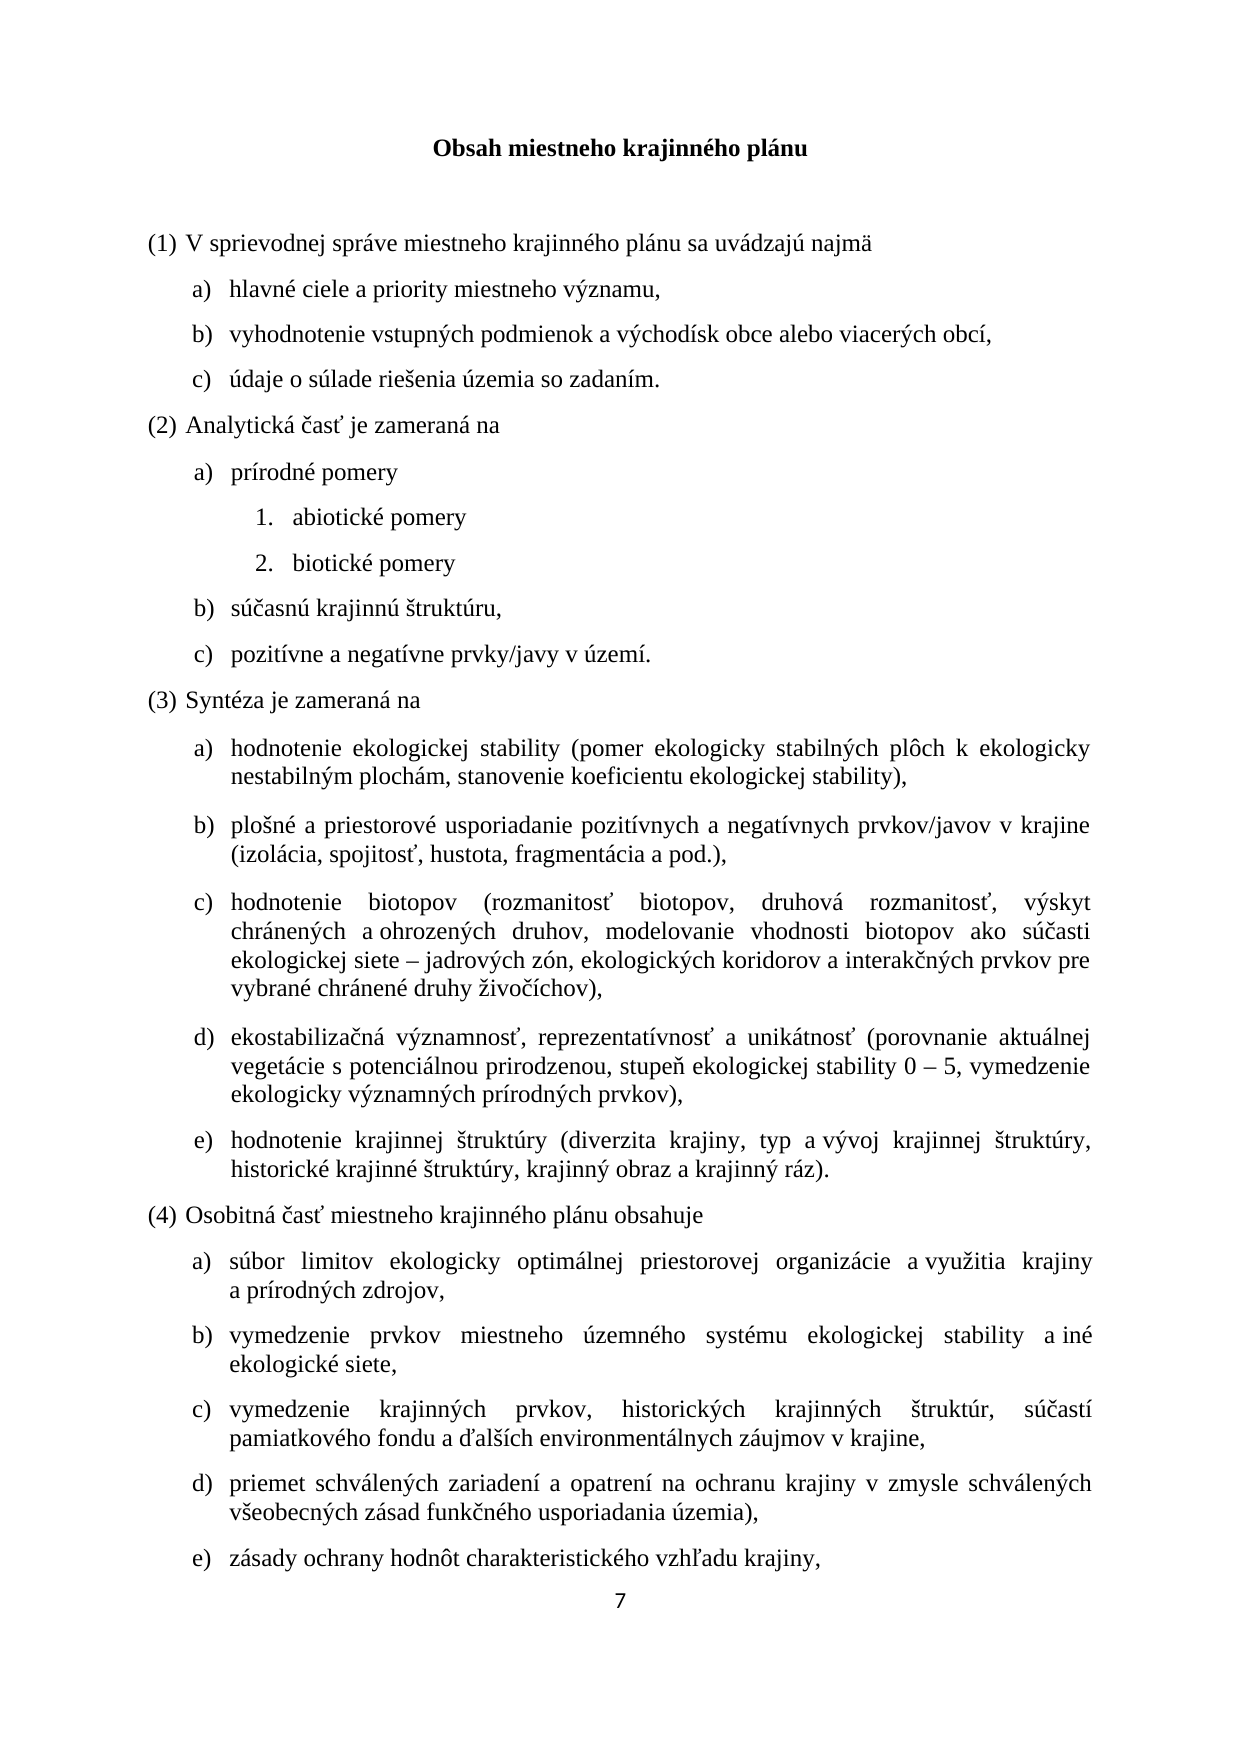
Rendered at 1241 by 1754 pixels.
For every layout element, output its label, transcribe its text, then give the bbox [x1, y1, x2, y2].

text Obsah miestneho krajinného plánu [148, 133, 1093, 162]
list V sprievodnej správe miestneho krajinného plánu sa uvádzajú najmä [148, 228, 1093, 257]
table_cell plošné a priestorové usporiadanie pozitívnych a negatívnych prvkov/javov v krajine (izolácia, spojitosť, hustota, fragmentácia a pod.), [148, 808, 1093, 886]
table_header prírodné pomery abiotické pomery biotické pomery súčasnú krajinnú štruktúru, pozitívne a negatívne prvky/javy v území. [148, 455, 659, 686]
list súbor limitov ekologicky optimálnej priestorovej organizácie a využitia krajiny a prírodných zdrojov, [192, 1246, 1093, 1303]
list Osobitná časť miestneho krajinného plánu obsahuje [148, 1201, 1093, 1229]
table_cell hodnotenie biotopov (rozmanitosť biotopov, druhová rozmanitosť, výskyt chránených a ohrozených druhov, modelovanie vhodnosti biotopov ako súčasti ekologickej siete – jadrových zón, ekologických koridorov a interakčných prvkov pre vybrané chránené druhy živočíchov), [148, 886, 1093, 1020]
list vymedzenie krajinných prvkov, historických krajinných štruktúr, súčastí pamiatkového fondu a ďalších environmentálnych záujmov v krajine, [192, 1394, 1093, 1452]
list priemet schválených zariadení a opatrení na ochranu krajiny v zmysle schválených všeobecných zásad funkčného usporiadania územia), [192, 1468, 1093, 1526]
list vymedzenie prvkov miestneho územného systému ekologickej stability a iné ekologické siete, [192, 1320, 1093, 1378]
list Syntéza je zameraná na [148, 686, 1093, 714]
list údaje o súlade riešenia územia so zadaním. [192, 364, 1093, 393]
list vyhodnotenie vstupných podmienok a východísk obce alebo viacerých obcí, [192, 319, 1093, 348]
table_header hodnotenie ekologickej stability (pomer ekologicky stabilných plôch k ekologicky nestabilným plochám, stanovenie koeficientu ekologickej stability), [148, 731, 1093, 808]
table_cell ekostabilizačná významnosť, reprezentatívnosť a unikátnosť (porovnanie aktuálnej vegetácie s potenciálnou prirodzenou, stupeň ekologickej stability 0 – 5, vymedzenie ekologicky významných prírodných prvkov), hodnotenie krajinnej štruktúry (diverzita krajiny, typ a vývoj krajinnej štruktúry, historické krajinné štruktúry, krajinný obraz a krajinný ráz). [148, 1020, 1093, 1201]
list hlavné ciele a priority miestneho významu, [192, 274, 1093, 302]
list zásady ochrany hodnôt charakteristického vzhľadu krajiny, [192, 1543, 1093, 1571]
list Analytická časť je zameraná na [148, 410, 1093, 439]
